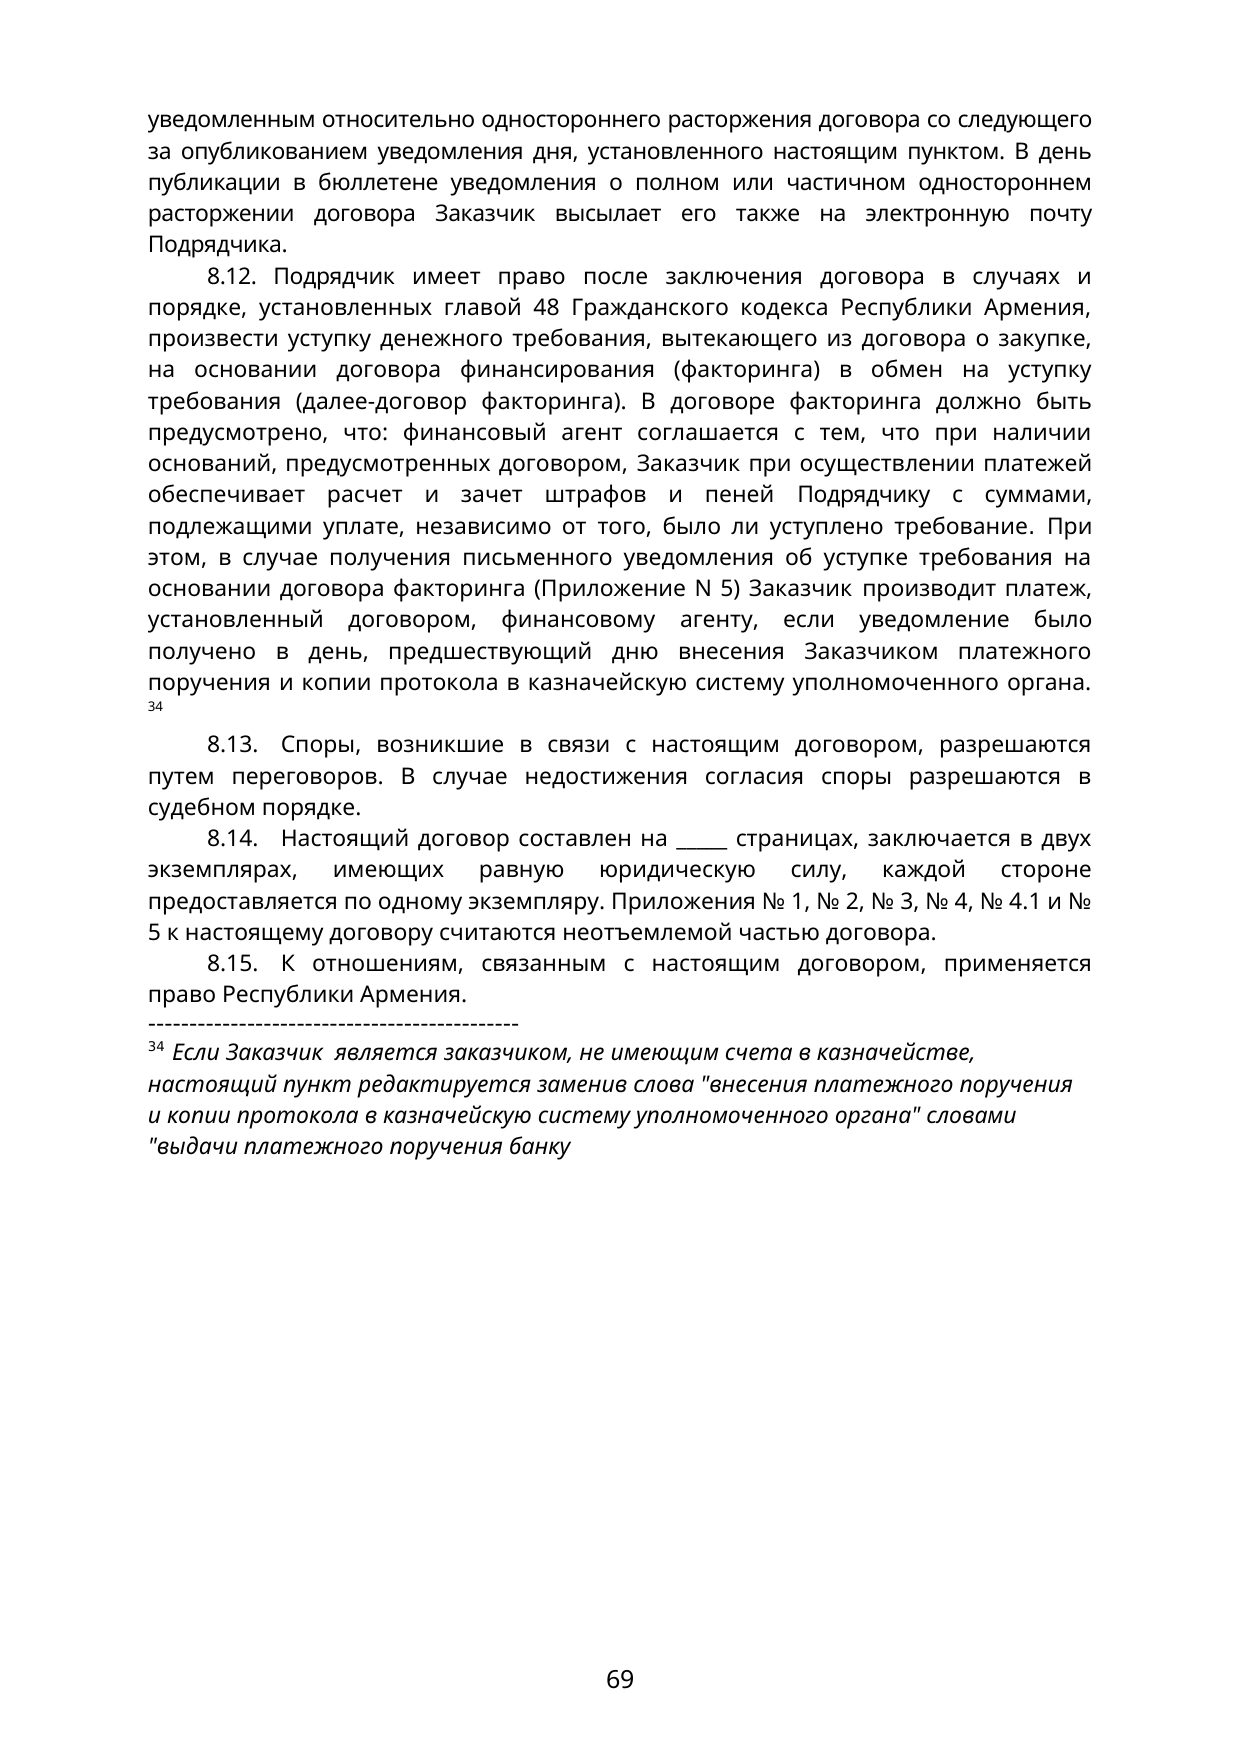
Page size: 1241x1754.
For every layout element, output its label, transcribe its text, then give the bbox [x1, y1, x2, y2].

text 8.13. Споры, возникшие в связи с настоящим договором, разрешаются путем переговоров. В случае недостижения согласия споры разрешаются в судебном порядке. [148, 728, 1092, 822]
text --------------------------------------------- [148, 1010, 1092, 1036]
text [148, 103, 1092, 260]
text 8.15. К отношениям, связанным с настоящим договором, применяется право Республики Армения. [148, 947, 1092, 1010]
text 34 Если Заказчик является заказчиком, не имеющим счета в казначействе, настоящий пункт редактируется заменив слова "внесения платежного поручения и копии протокола в казначейскую систему уполномоченного органа" словами "выдачи платежного поручения банку [148, 1036, 1092, 1161]
text 8.12. Подрядчик имеет право после заключения договора в случаях и порядке, установленных главой 48 Гражданского кодекса Республики Армения, произвести уступку денежного требования, вытекающего из договора о закупке, на основании договора финансирования (факторинга) в обмен на уступку требования (далее-договор факторинга). В договоре факторинга должно быть предусмотрено, что: финансовый агент соглашается с тем, что при наличии оснований, предусмотренных договором, Заказчик при осуществлении платежей обеспечивает расчет и зачет штрафов и пеней Подрядчику с суммами, подлежащими уплате, независимо от того, было ли уступлено требование. При этом, в случае получения письменного уведомления об уступке требования на основании договора факторинга (Приложение N 5) Заказчик производит платеж, установленный договором, финансовому агенту, если уведомление было получено в день, предшествующий дню внесения Заказчиком платежного поручения и копии протокола в казначейскую систему уполномоченного органа. 34 [148, 260, 1092, 728]
text 8.14. Настоящий договор составлен на _____ страницах, заключается в двух экземплярах, имеющих равную юридическую силу, каждой стороне предоставляется по одному экземпляру. Приложения № 1, № 2, № 3, № 4, № 4.1 и № 5 к настоящему договору считаются неотъемлемой частью договора. [148, 822, 1092, 947]
